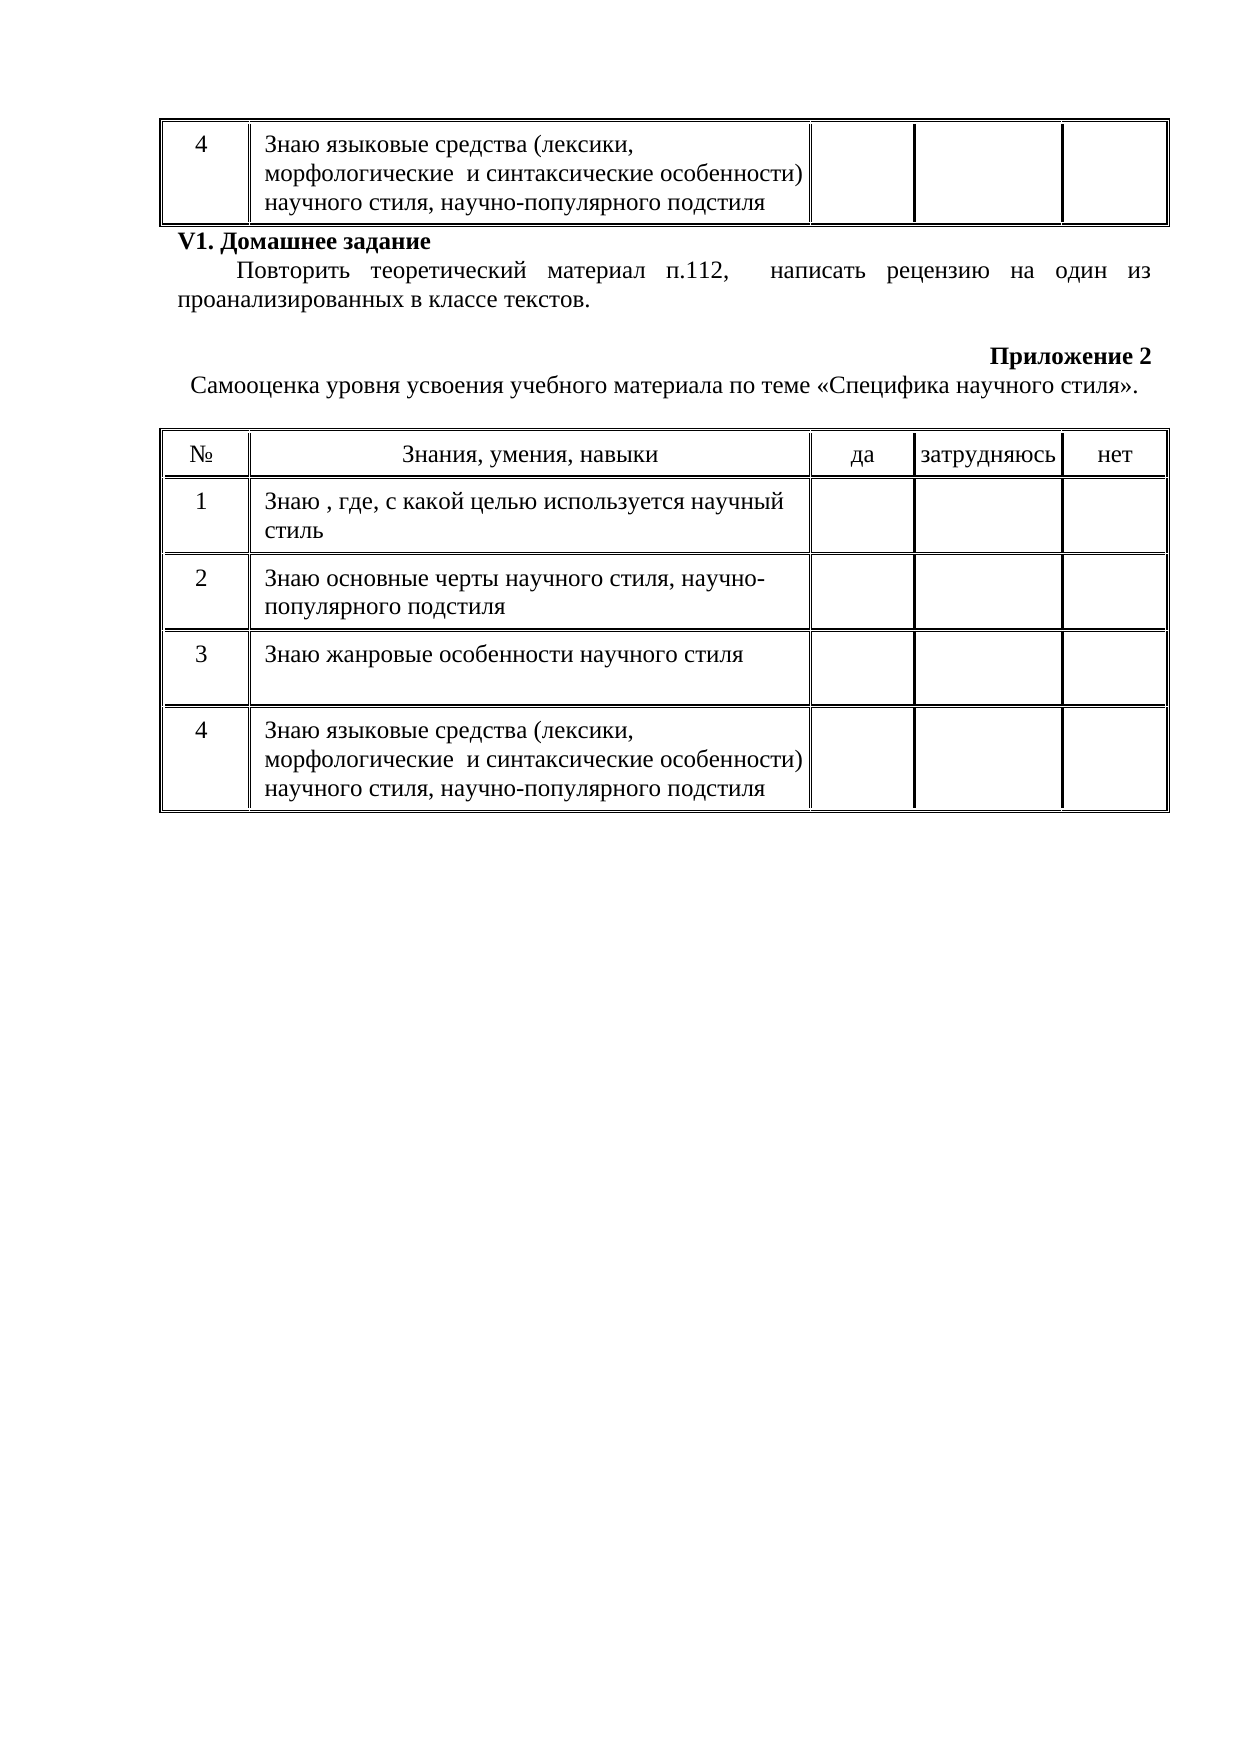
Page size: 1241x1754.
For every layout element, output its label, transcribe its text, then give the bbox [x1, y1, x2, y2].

table_cell Знаю жанровые особенности научного стиля [251, 632, 809, 704]
table_header № [163, 431, 249, 475]
table_cell [916, 632, 1061, 704]
table_header затрудняюсь [914, 429, 1062, 475]
table_header да [811, 431, 914, 475]
text V1. Домашнее задание [177, 227, 1152, 255]
table_cell [811, 122, 914, 223]
table_cell 4 [163, 122, 249, 223]
table_cell Знаю языковые средства (лексики, морфологические и синтаксические особенности) научного стиля, научно-популярного подстиля [250, 708, 811, 809]
text Самооценка уровня усвоения учебного материала по теме «Специфика научного стиля». [177, 370, 1152, 399]
table_cell 3 [163, 628, 248, 704]
table_header нет [1062, 431, 1166, 475]
table_cell Знаю языковые средства (лексики, морфологические и синтаксические особенности) научного стиля, научно-популярного подстиля [250, 122, 811, 223]
text Повторить теоретический материал п.112, написать рецензию на один из проанализированных в классе текстов. [177, 255, 1152, 313]
table_cell 2 [161, 552, 249, 628]
table_cell [812, 555, 913, 628]
table_cell [914, 120, 1062, 223]
table_cell [812, 632, 913, 704]
table_cell [916, 555, 1061, 628]
table_cell [811, 708, 914, 809]
table_cell [1062, 122, 1166, 223]
table_cell [812, 479, 913, 552]
table_cell Знаю основные черты научного стиля, научно-популярного подстиля [251, 555, 809, 628]
table_cell [1062, 552, 1168, 628]
table_header Знания, умения, навыки [250, 431, 811, 475]
table_cell 4 [163, 704, 249, 809]
table_cell [1064, 628, 1167, 704]
table_cell Знаю , где, с какой целью используется научный стиль [251, 479, 809, 552]
table_cell 1 [163, 475, 248, 552]
table_cell [1064, 475, 1167, 552]
table_cell [916, 479, 1061, 552]
table_cell [914, 708, 1062, 809]
table_cell [1062, 704, 1167, 809]
text Приложение 2 [177, 341, 1152, 370]
